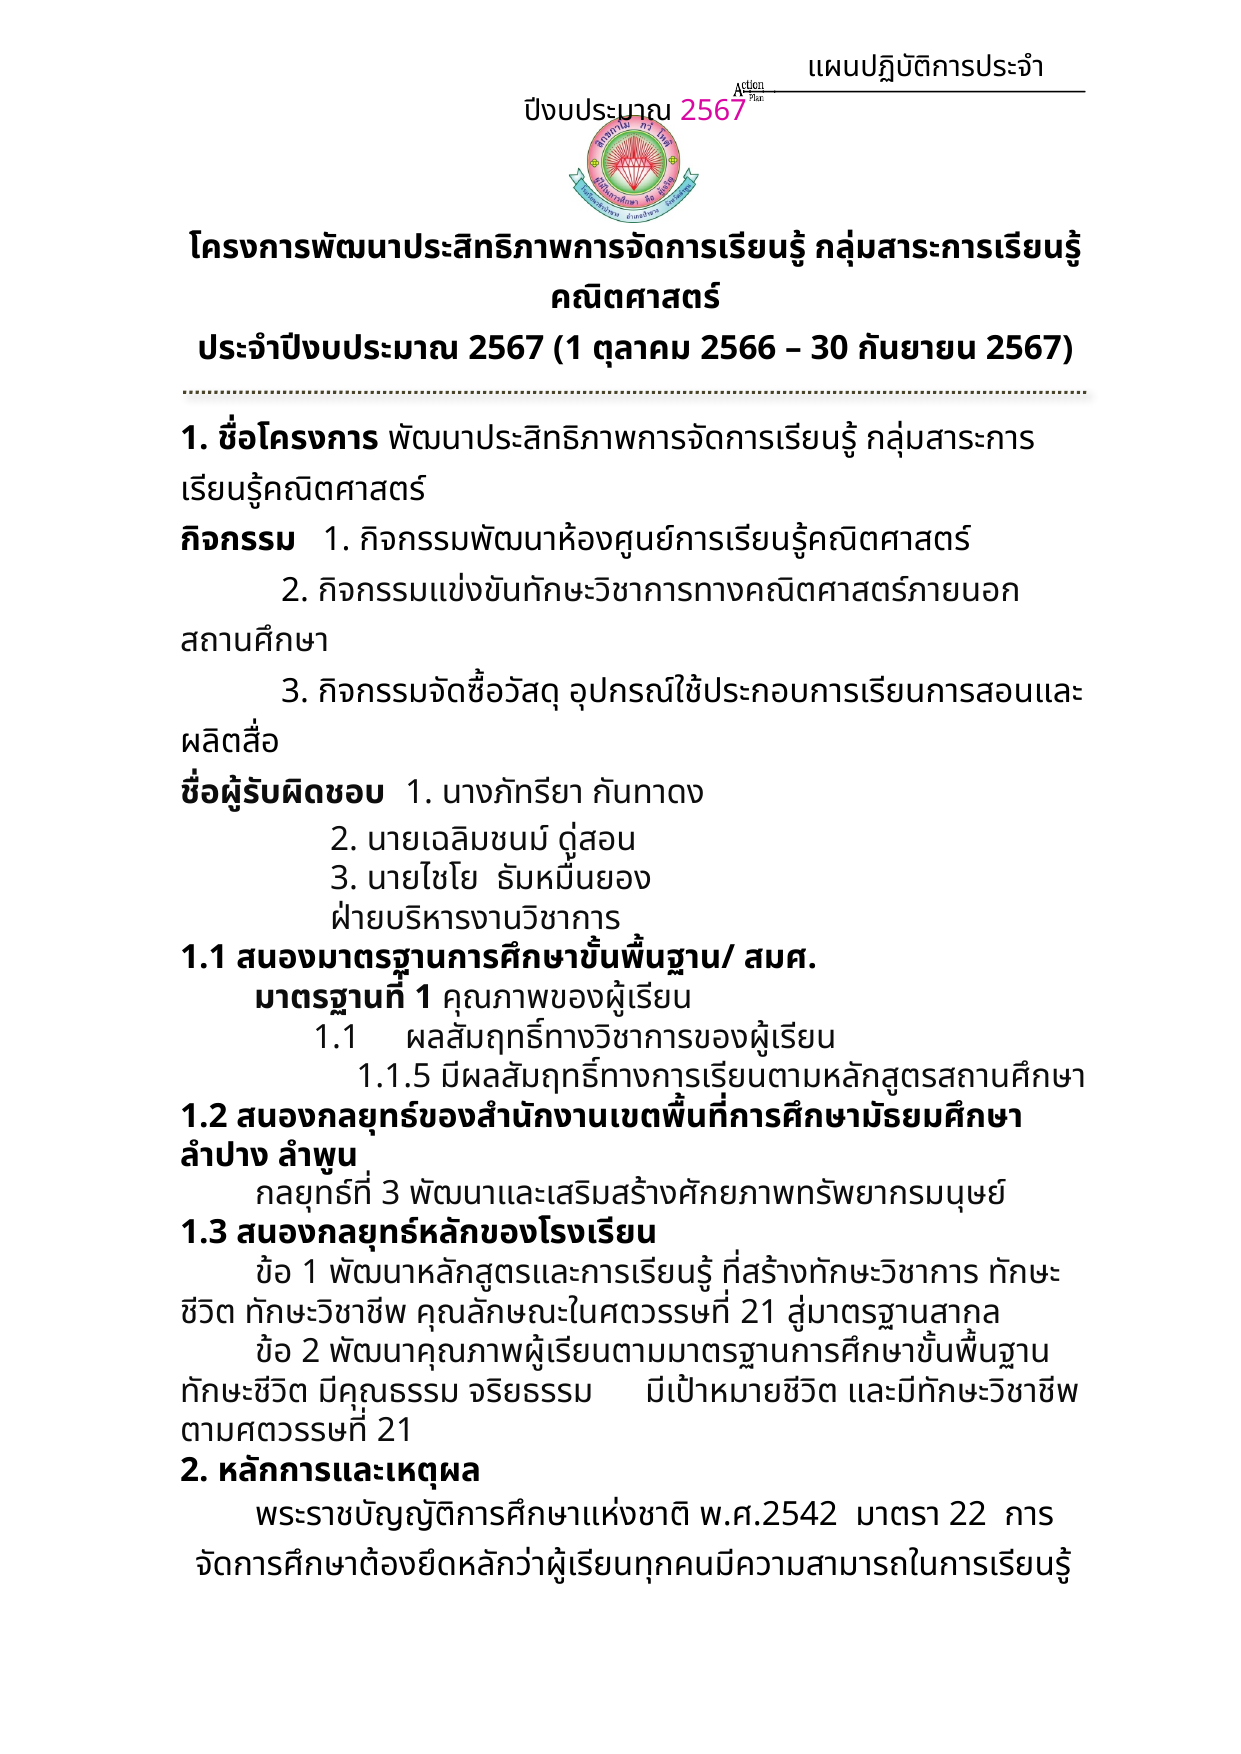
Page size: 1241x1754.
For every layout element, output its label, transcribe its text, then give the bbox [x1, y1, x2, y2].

text 2. นายเฉลิมชนม์ ดู่สอน [180, 818, 1090, 858]
text ฝ่ายบริหารงานวิชาการ [180, 898, 1090, 937]
text 1.2 สนองกลยุทธ์ของสำนักงานเขตพื้นที่การศึกษามัธยมศึกษาลำปาง ลำพูน [180, 1096, 1090, 1175]
text 1.3 สนองกลยุทธ์หลักของโรงเรียน [180, 1212, 1090, 1252]
text กลยุทธ์ที่ 3 พัฒนาและเสริมสร้างศักยภาพทรัพยากรมนุษย์ [255, 1175, 1090, 1212]
text ข้อ 2 พัฒนาคุณภาพผู้เรียนตามมาตรฐานการศึกษาขั้นพื้นฐาน ทักษะชีวิต มีคุณธรรม จริยธรรม มีเป้าหมายชีวิต และมีทักษะวิชาชีพตามศตวรรษที่ 21 [180, 1331, 1090, 1450]
text 2. หลักการและเหตุผล [180, 1450, 1090, 1489]
text 3. นายไชโย ธัมหมื่นยอง [180, 858, 1090, 898]
picture [721, 76, 1088, 107]
text มาตรฐานที่ 1 คุณภาพของผู้เรียน [180, 977, 1090, 1016]
text 2. กิจกรรมแข่งขันทักษะวิชาการทางคณิตศาสตร์ภายนอกสถานศึกษา [180, 566, 1090, 667]
text ข้อ 1 พัฒนาหลักสูตรและการเรียนรู้ ที่สร้างทักษะวิชาการ ทักษะชีวิต ทักษะวิชาชีพ คุณลักษณะในศตวรรษที่ 21 สู่มาตรฐานสากล [180, 1252, 1090, 1331]
text 1. ชื่อโครงการ พัฒนาประสิทธิภาพการจัดการเรียนรู้ กลุ่มสาระการเรียนรู้คณิตศาสตร์ [180, 414, 1090, 515]
text กิจกรรม 1. กิจกรรมพัฒนาห้องศูนย์การเรียนรู้คณิตศาสตร์ [180, 515, 1090, 566]
picture [568, 115, 699, 223]
text 1.1 สนองมาตรฐานการศึกษาขั้นพื้นฐาน/ สมศ. [180, 937, 1090, 977]
text 1.1.5 มีผลสัมฤทธิ์ทางการเรียนตามหลักสูตรสถานศึกษา [255, 1056, 1090, 1096]
list ผลสัมฤทธิ์ทางวิชาการของผู้เรียน [313, 1016, 1090, 1056]
text 3. กิจกรรมจัดซื้อวัสดุ อุปกรณ์ใช้ประกอบการเรียนการสอนและผลิตสื่อ [180, 667, 1090, 768]
text ชื่อผู้รับผิดชอบ 1. นางภัทรียา กันทาดง [180, 768, 1090, 818]
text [195, 1489, 1090, 1590]
text โครงการพัฒนาประสิทธิภาพการจัดการเรียนรู้ กลุ่มสาระการเรียนรู้คณิตศาสตร์ ประจำปีงบประมาณ 2567 (1 ตุลาคม 2566 – 30 กันยายน 2567) [180, 223, 1090, 374]
